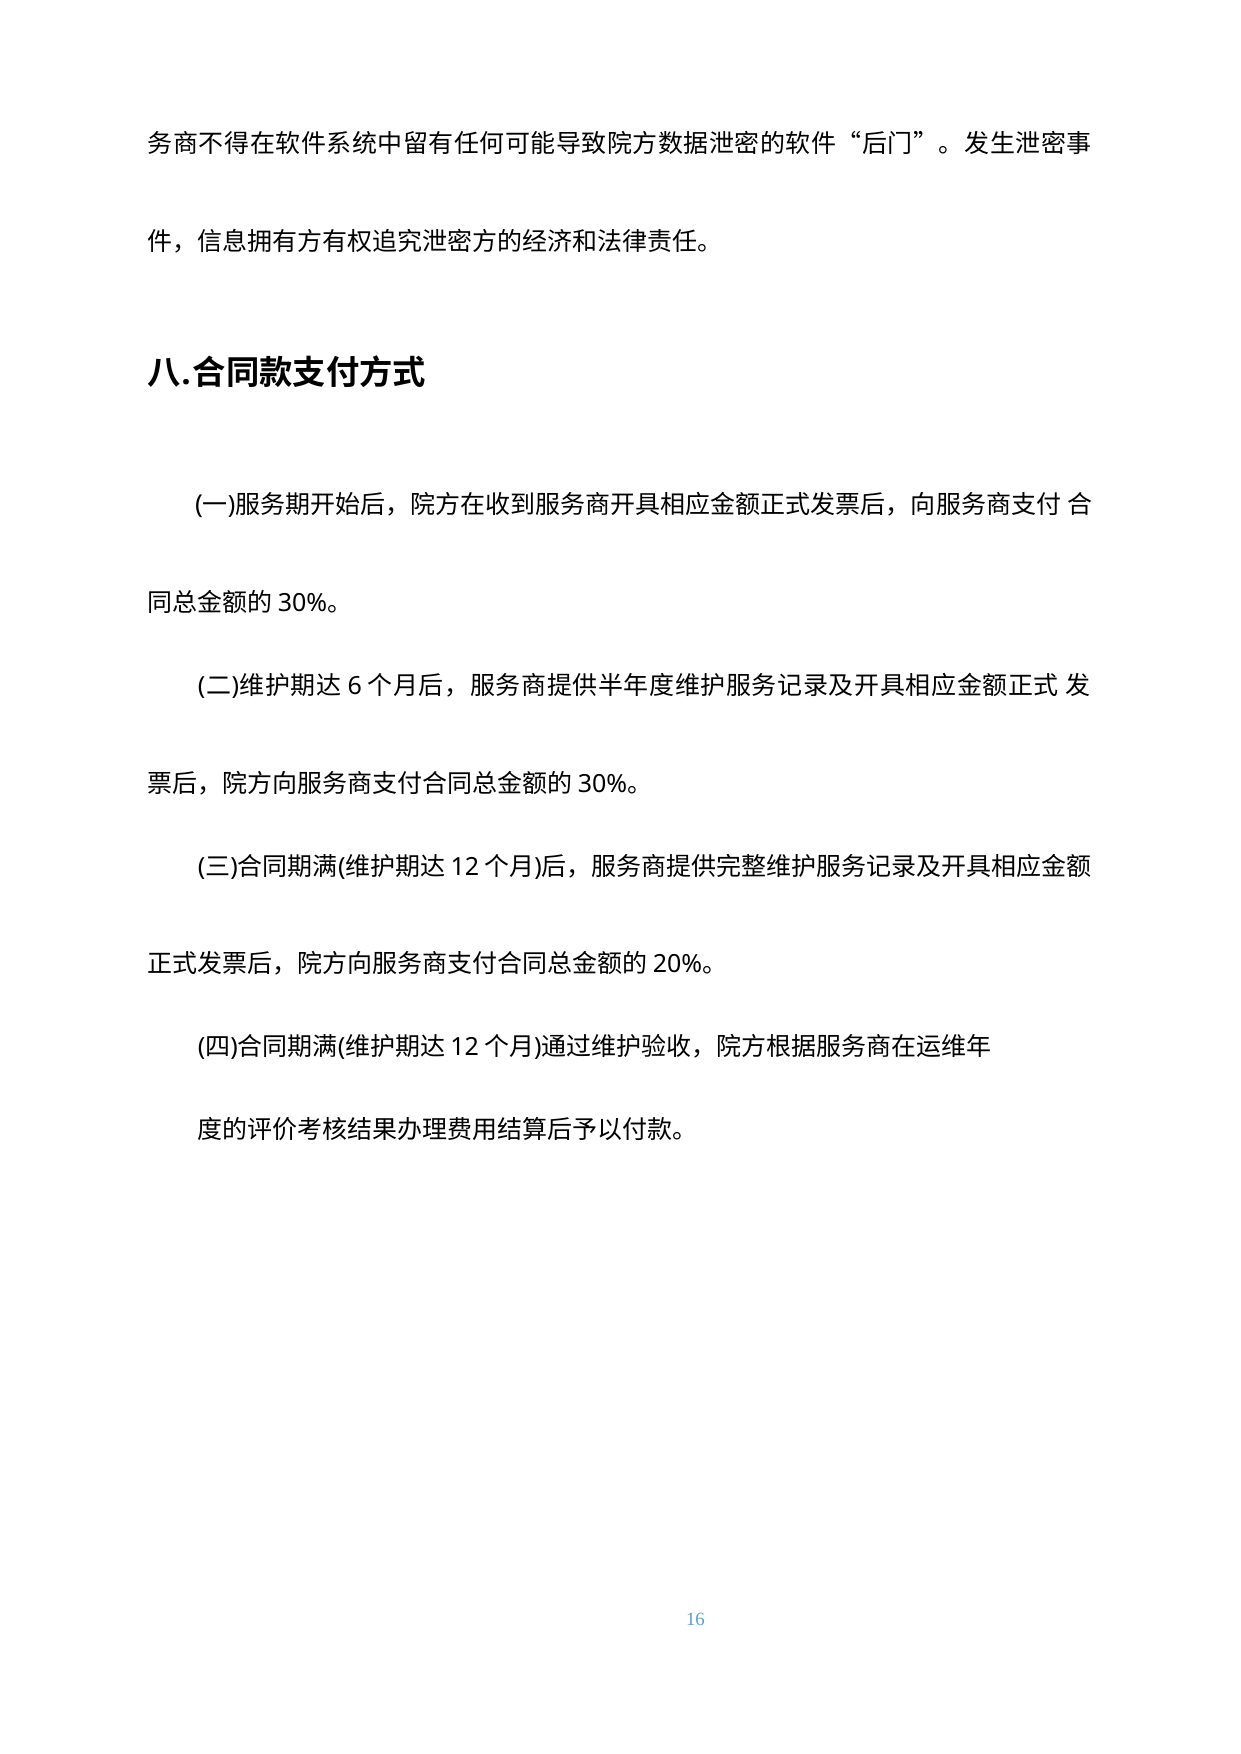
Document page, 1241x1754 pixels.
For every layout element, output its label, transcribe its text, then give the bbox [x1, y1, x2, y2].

subtitle 合同款支付方式 [148, 337, 1092, 402]
text (四)合同期满(维护期达12个月)通过维护验收，院方根据服务商在运维年 [148, 1012, 1092, 1077]
text (一)服务期开始后，院方在收到服务商开具相应金额正式发票后，向服务商支付 合同总金额的30%。 [148, 471, 1092, 633]
text (三)合同期满(维护期达12个月)后，服务商提供完整维护服务记录及开具相应金额正式发票后，院方向服务商支付合同总金额的20%。 [148, 832, 1092, 994]
text (二)维护期达6个月后，服务商提供半年度维护服务记录及开具相应金额正式 发票后，院方向服务商支付合同总金额的30%。 [148, 651, 1092, 814]
text 度的评价考核结果办理费用结算后予以付款。 [148, 1096, 1092, 1161]
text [148, 109, 1092, 272]
